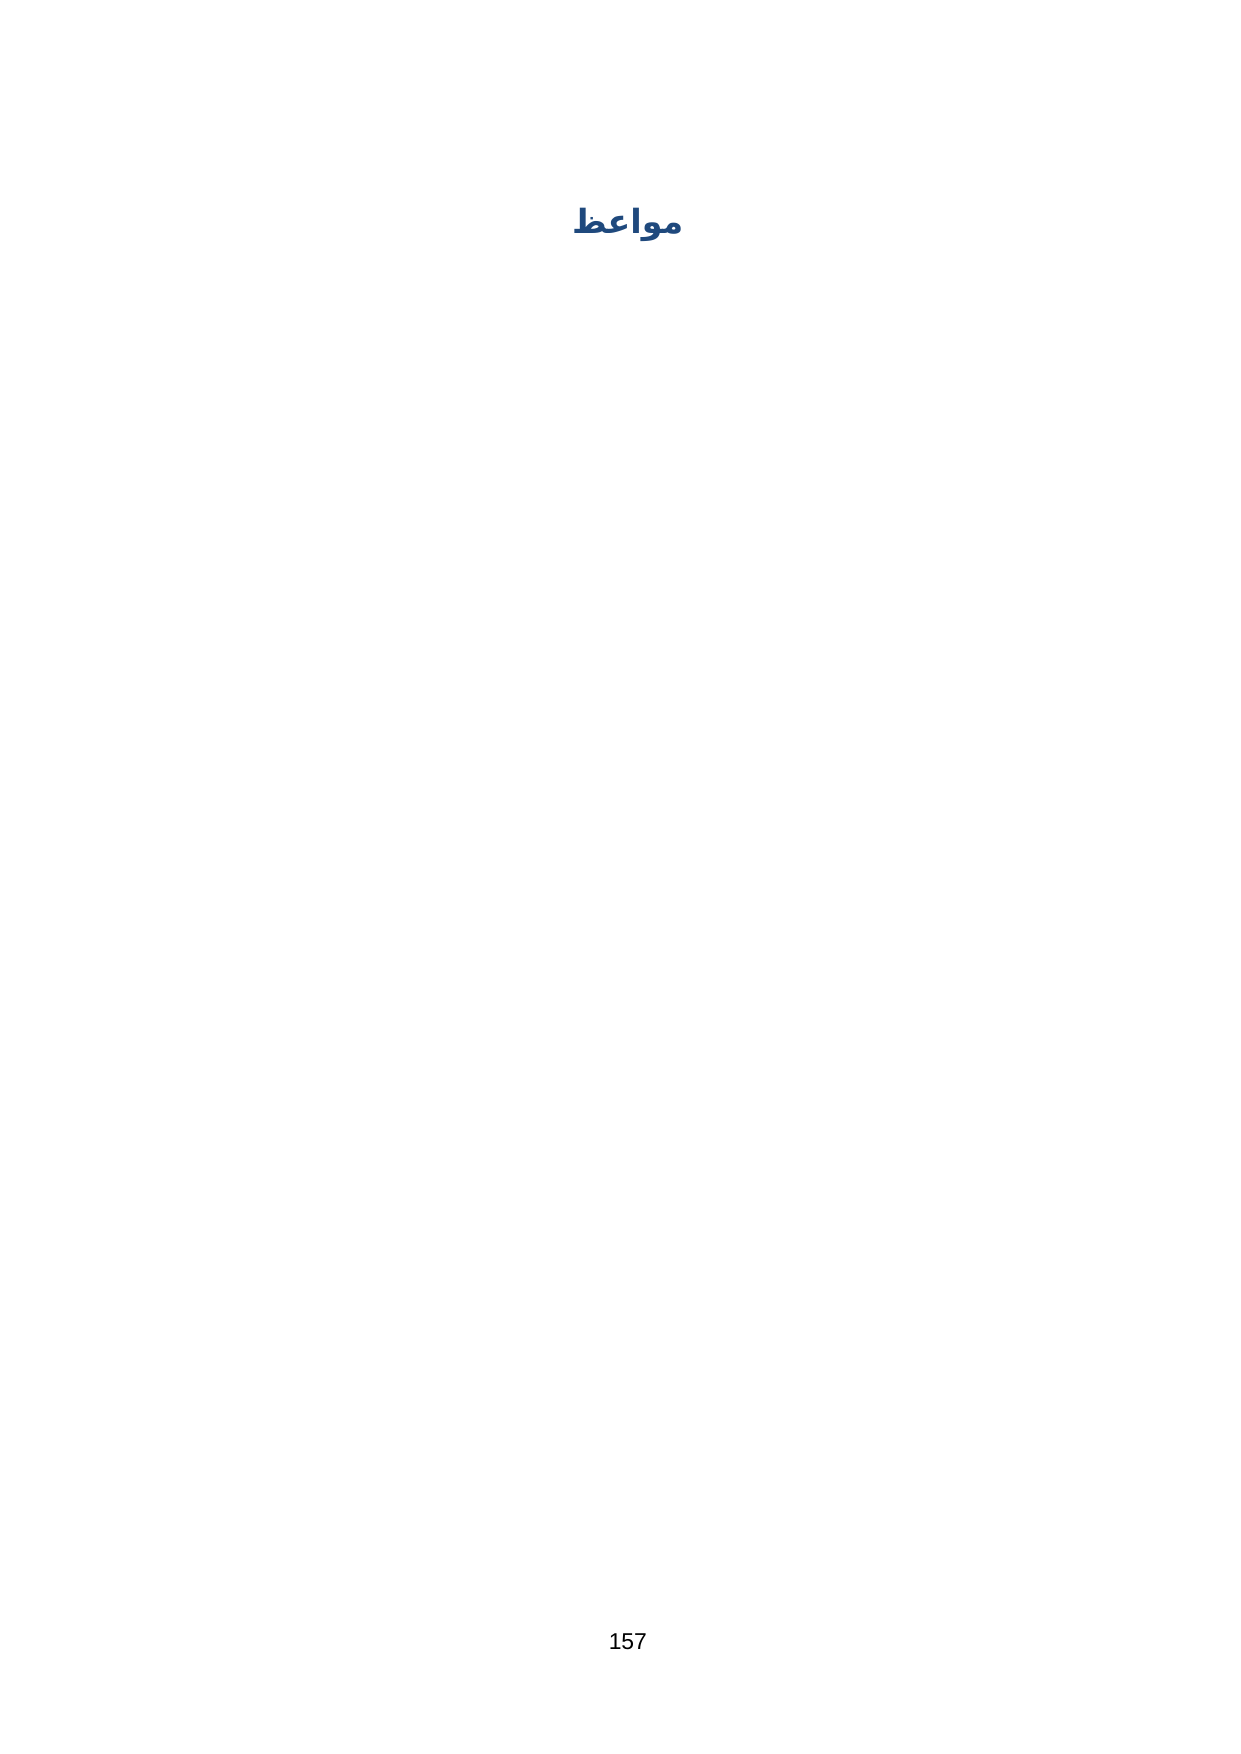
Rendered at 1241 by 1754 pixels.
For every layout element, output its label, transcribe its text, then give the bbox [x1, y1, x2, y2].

subtitle مواعظ [222, 202, 1033, 241]
